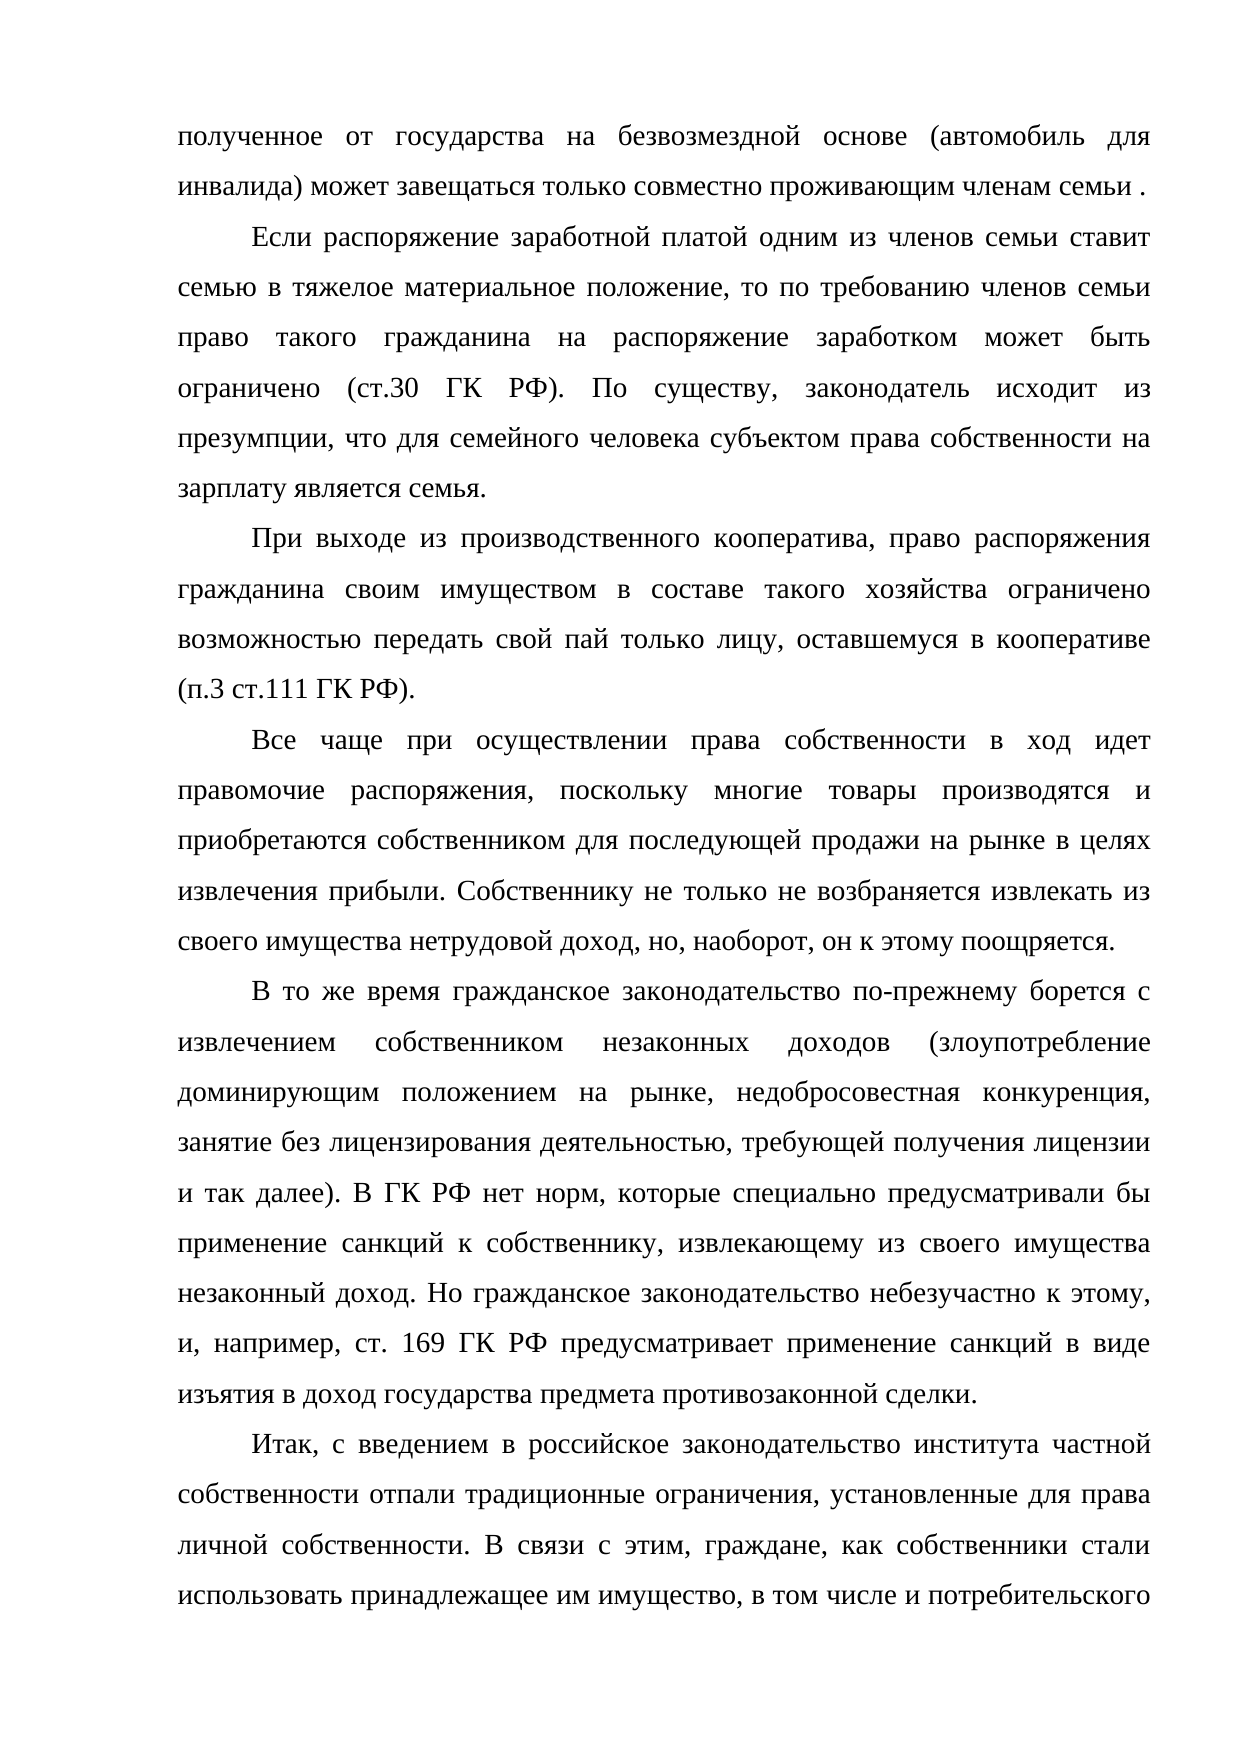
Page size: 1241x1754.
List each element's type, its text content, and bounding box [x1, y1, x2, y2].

text При выходе из производственного кооператива, право распоряжения гражданина своим имуществом в составе такого хозяйства ограничено возможностью передать свой пай только лицу, оставшемуся в кооперативе (п.3 ст.111 ГК РФ). [177, 521, 1152, 705]
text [177, 118, 1152, 202]
text В то же время гражданское законодательство по-прежнему борется с извлечением собственником незаконных доходов (злоупотребление доминирующим положением на рынке, недобросовестная конкуренция, занятие без лицензирования деятельностью, требующей получения лицензии и так далее). В ГК РФ нет норм, которые специально предусматривали бы применение санкций к собственнику, извлекающему из своего имущества незаконный доход. Но гражданское законодательство небезучастно к этому, и, например, ст. 169 ГК РФ предусматривает применение санкций в виде изъятия в доход государства предмета противозаконной сделки. [177, 973, 1152, 1409]
text Все чаще при осуществлении права собственности в ход идет правомочие распоряжения, поскольку многие товары производятся и приобретаются собственником для последующей продажи на рынке в целях извлечения прибыли. Собственнику не только не возбраняется извлекать из своего имущества нетрудовой доход, но, наоборот, он к этому поощряется. [177, 722, 1152, 957]
text Если распоряжение заработной платой одним из членов семьи ставит семью в тяжелое материальное положение, то по требованию членов семьи право такого гражданина на распоряжение заработком может быть ограничено (ст.30 ГК РФ). По существу, законодатель исходит из презумпции, что для семейного человека субъектом права собственности на зарплату является семья. [177, 219, 1152, 504]
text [177, 1426, 1152, 1611]
